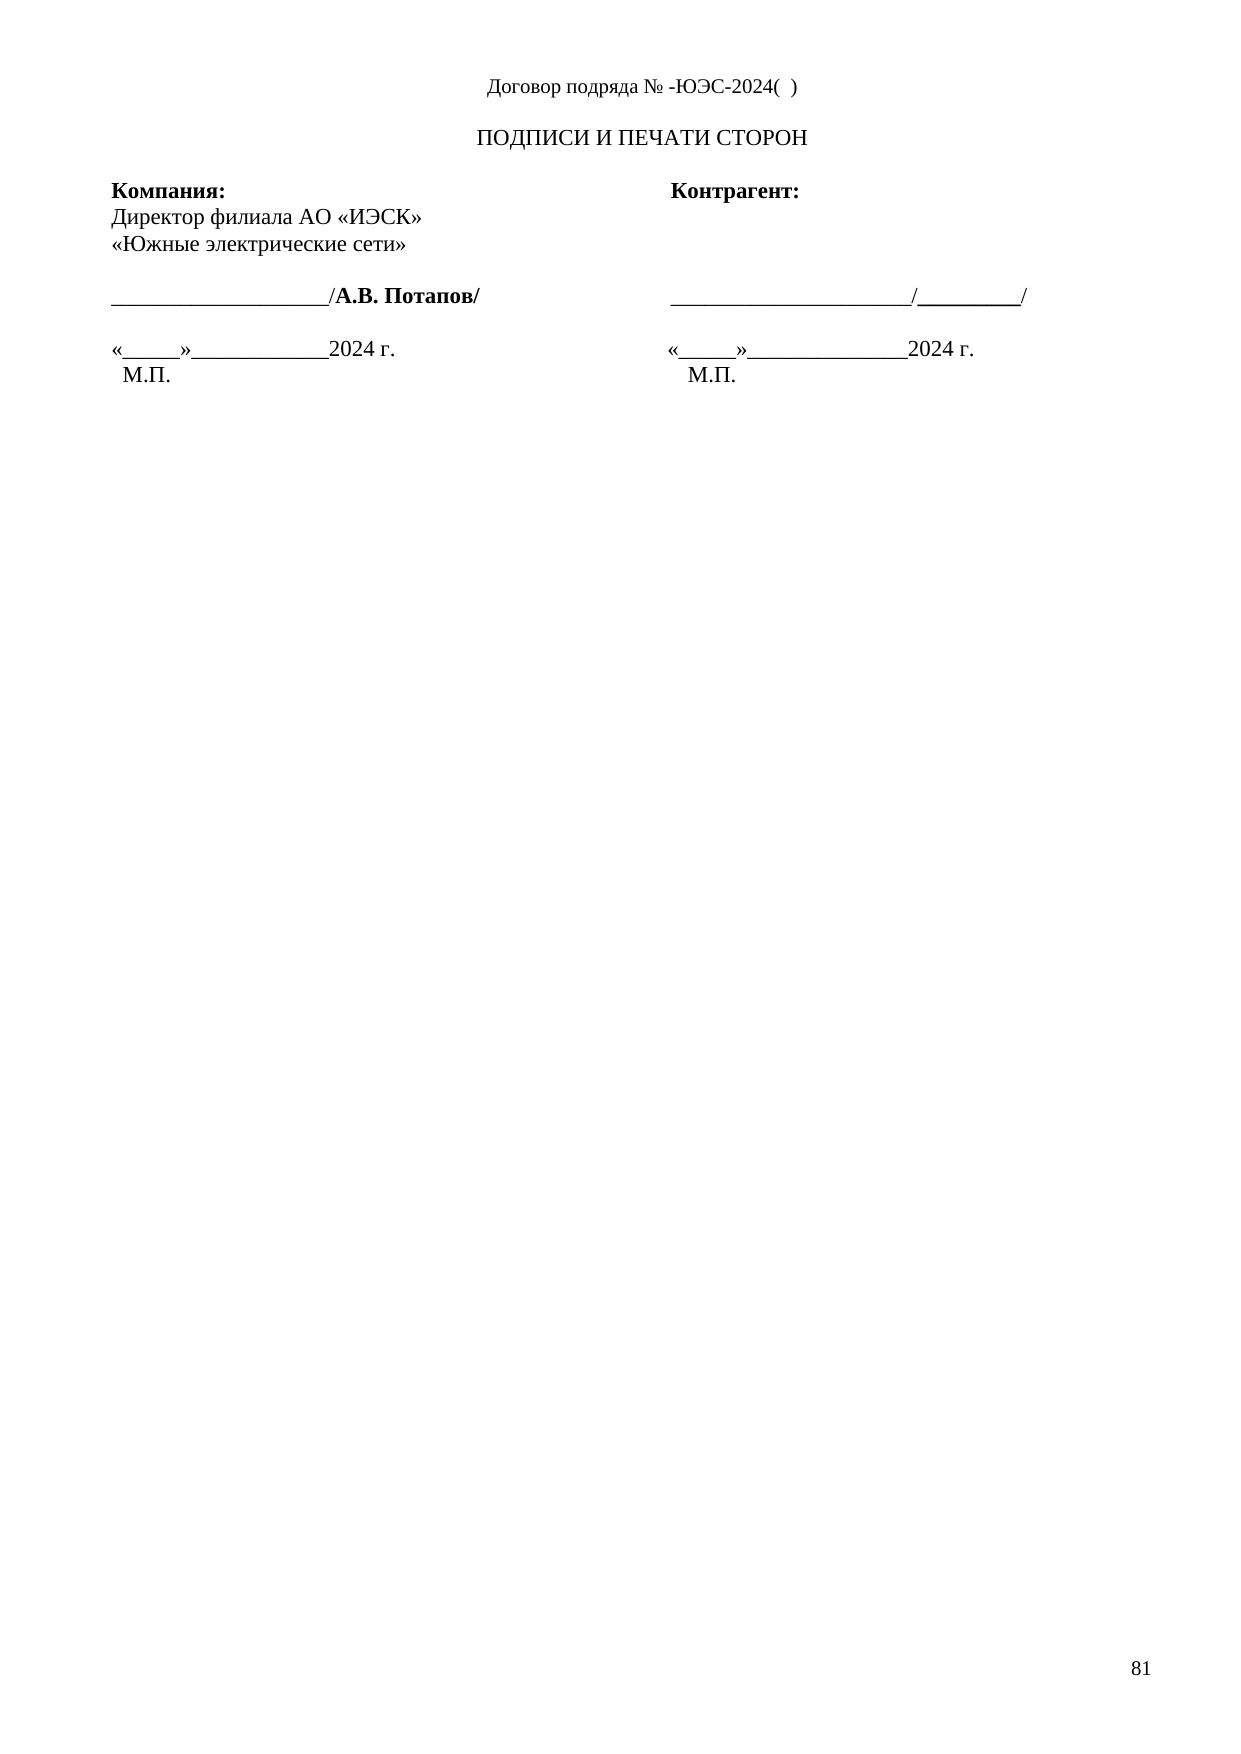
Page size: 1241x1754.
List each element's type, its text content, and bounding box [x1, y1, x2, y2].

table_header Компания: Директор филиала АО «ИЭСК» «Южные электрические сети» ___________________/А.В. Потапов/ «_____»____________2024 г. М.П. [100, 177, 659, 388]
text ПОДПИСИ И ПЕЧАТИ СТОРОН [133, 124, 1152, 151]
table_header Контрагент: _____________________/_________/ «_____»______________2024 г. М.П. [659, 177, 1219, 388]
